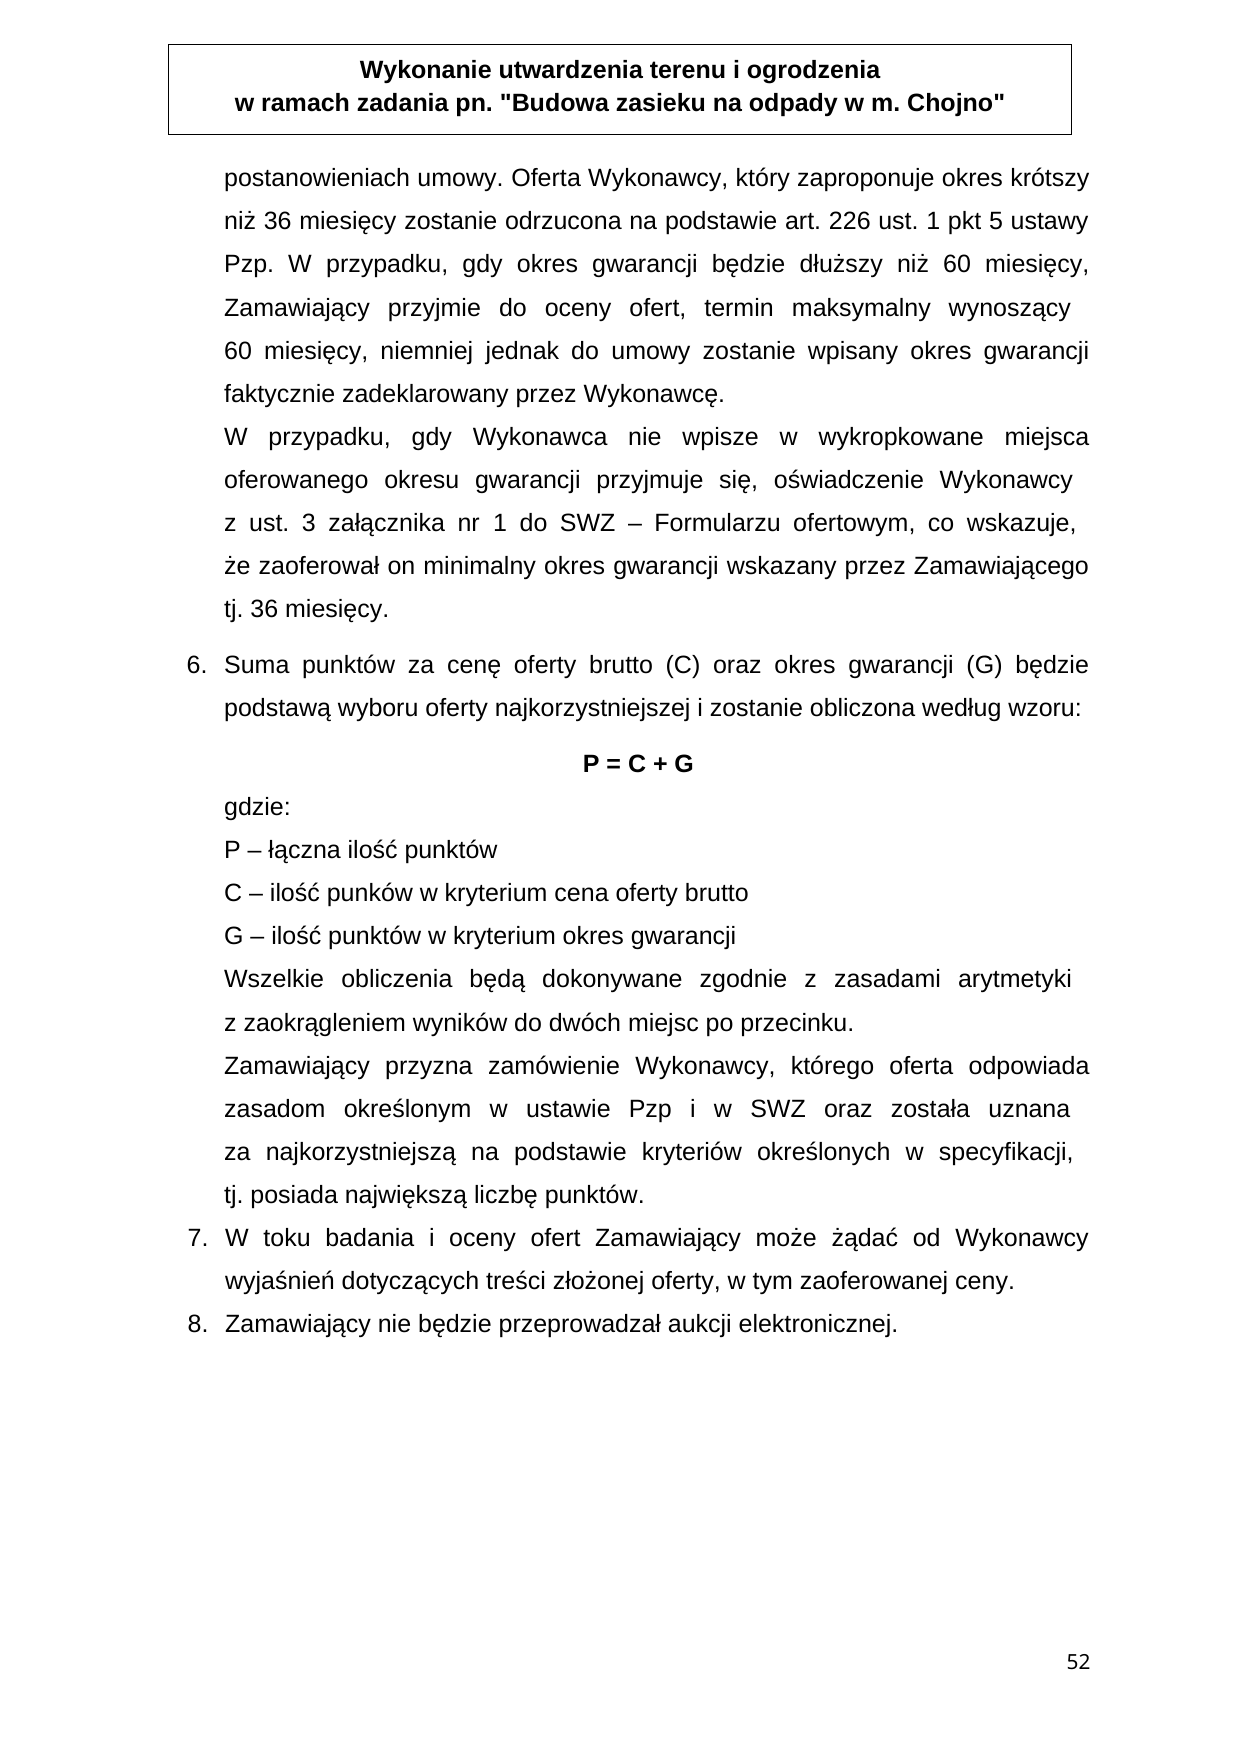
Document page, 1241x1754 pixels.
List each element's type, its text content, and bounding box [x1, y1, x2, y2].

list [224, 163, 1090, 407]
list Suma punktów za cenę oferty brutto (C) oraz okres gwarancji (G) będzie podstawą wyboru oferty najkorzystniejszej i zostanie obliczona według wzoru: [186, 650, 1090, 722]
list W przypadku, gdy Wykonawca nie wpisze w wykropkowane miejsca oferowanego okresu gwarancji przyjmuje się, oświadczenie Wykonawcy z ust. 3 załącznika nr 1 do SWZ – Formularzu ofertowym, co wskazuje, że zaoferował on minimalny okres gwarancji wskazany przez Zamawiającego tj. 36 miesięcy. [224, 422, 1090, 623]
text P – łączna ilość punktów [224, 835, 1090, 864]
list Zamawiający nie będzie przeprowadzał aukcji elektronicznej. [187, 1309, 1090, 1338]
list W toku badania i oceny ofert Zamawiający może żądać od Wykonawcy wyjaśnień dotyczących treści złożonej oferty, w tym zaoferowanej ceny. [187, 1223, 1090, 1295]
text Zamawiający przyzna zamówienie Wykonawcy, którego oferta odpowiada zasadom określonym w ustawie Pzp i w SWZ oraz została uznana za najkorzystniejszą na podstawie kryteriów określonych w specyfikacji, tj. posiada największą liczbę punktów. [224, 1051, 1090, 1209]
text P = C + G [186, 749, 1090, 777]
text G – ilość punktów w kryterium okres gwarancji [224, 921, 1090, 950]
text gdzie: [224, 792, 1090, 821]
text C – ilość punków w kryterium cena oferty brutto [224, 878, 1090, 907]
text Wszelkie obliczenia będą dokonywane zgodnie z zasadami arytmetyki z zaokrągleniem wyników do dwóch miejsc po przecinku. [224, 964, 1090, 1036]
